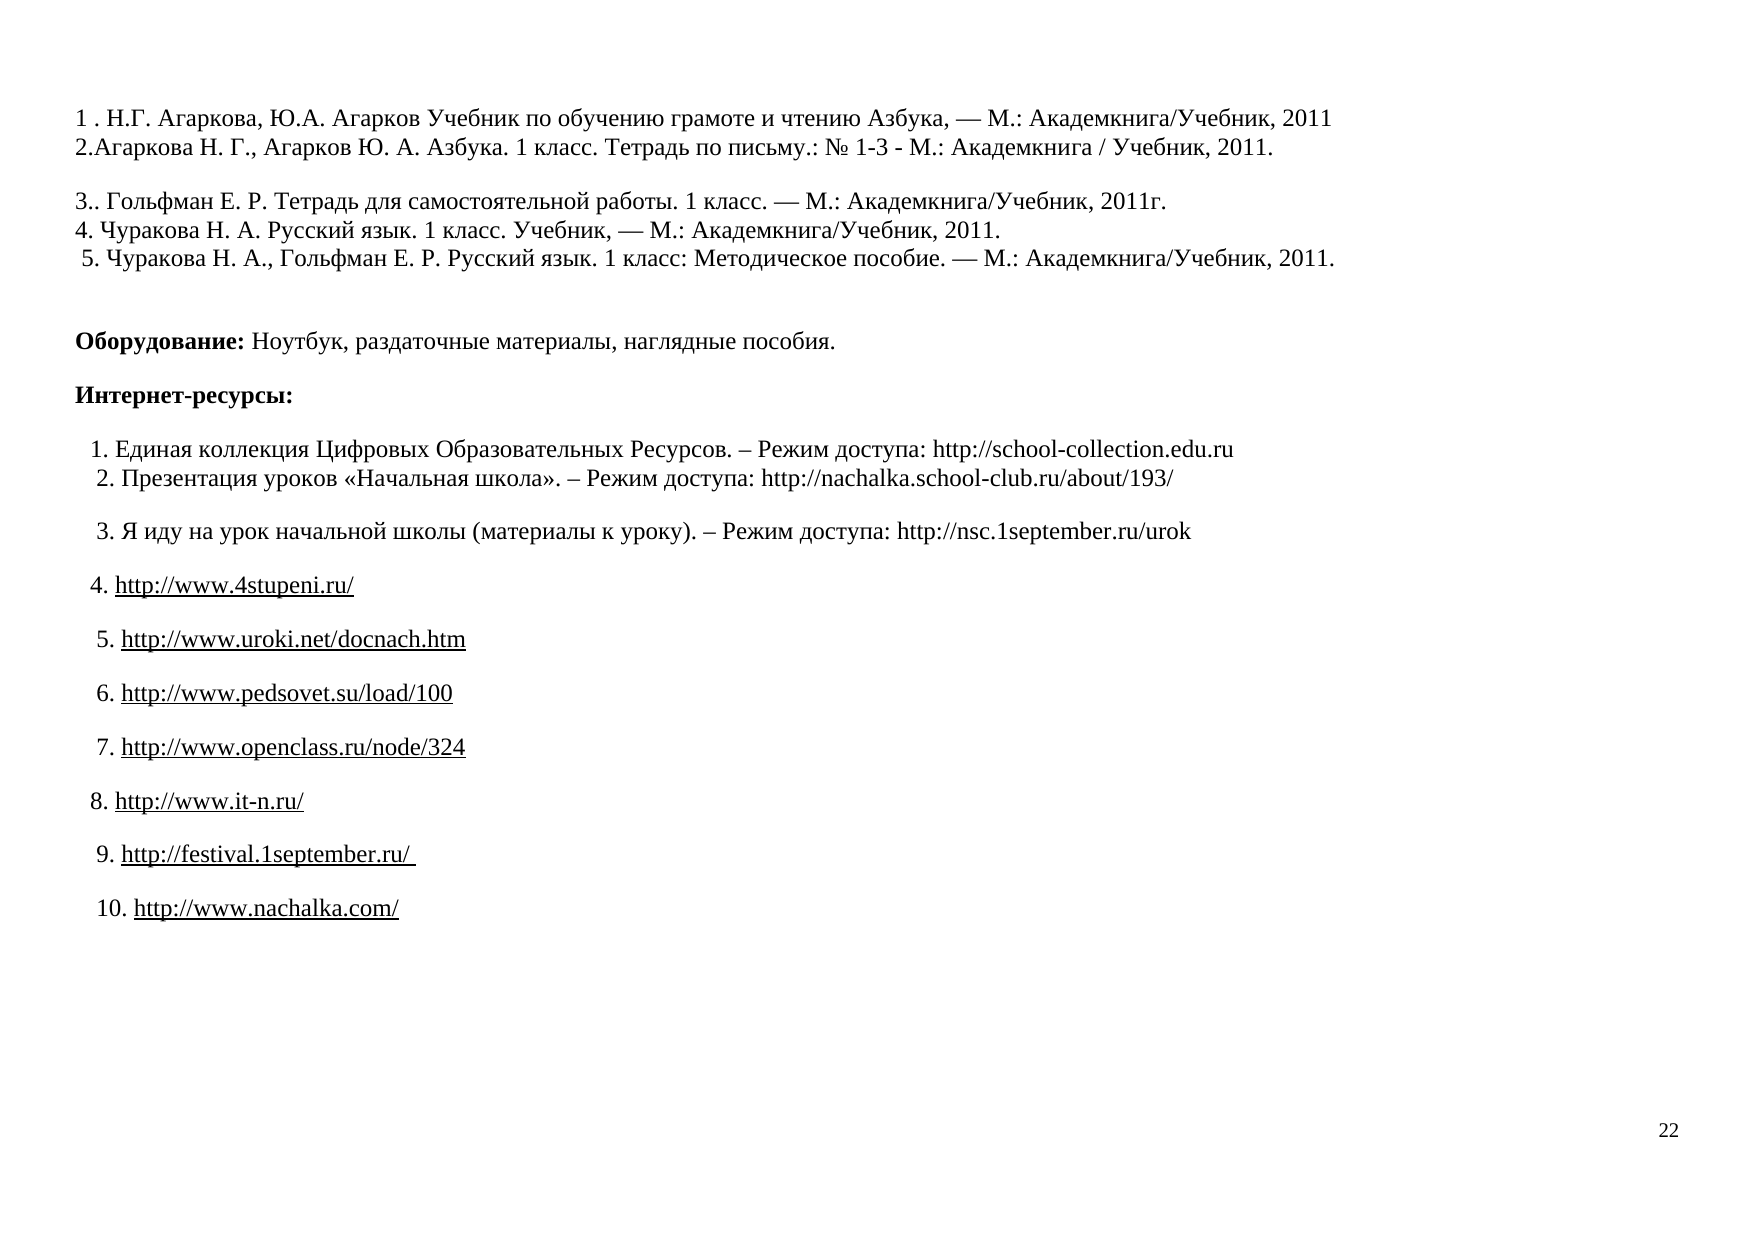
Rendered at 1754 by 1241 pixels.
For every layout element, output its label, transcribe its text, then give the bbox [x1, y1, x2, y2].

text 7. http://www.openclass.ru/node/324 [75, 732, 1679, 761]
text 2. Презентация уроков «Начальная школа». – Режим доступа: http://nachalka.school-club.ru/about/193/ [75, 463, 1679, 491]
text 8. http://www.it-n.ru/ [75, 786, 1679, 814]
text 3.. Гольфман Е. Р. Тетрадь для самостоятельной работы. 1 класс. — М.: Академкнига/Учебник, 2011г. [75, 186, 1679, 215]
text 6. http://www.pedsovet.su/load/100 [75, 678, 1679, 707]
text 3. Я иду на урок начальной школы (материалы к уроку). – Режим доступа: http://nsc.1september.ru/urok [75, 516, 1679, 545]
text 1 . Н.Г. Агаркова, Ю.А. Агарков Учебник по обучению грамоте и чтению Азбука, — М.: Академкнига/Учебник, 2011 [75, 103, 1679, 132]
text 1. Единая коллекция Цифровых Образовательных Ресурсов. – Режим доступа: http://school-collection.edu.ru [75, 434, 1679, 463]
text 4. Чуракова Н. А. Русский язык. 1 класс. Учебник, — М.: Академкнига/Учебник, 2011. [75, 215, 1679, 243]
text Оборудование: Ноутбук, раздаточные материалы, наглядные пособия. [75, 326, 1679, 355]
text 5. http://www.uroki.net/docnach.htm [75, 624, 1679, 653]
text 10. http://www.nachalka.com/ [75, 893, 1679, 922]
text 9. http://festival.1september.ru/ [75, 839, 1679, 868]
text 5. Чуракова Н. А., Гольфман Е. Р. Русский язык. 1 класс: Методическое пособие. — М.: Академкнига/Учебник, 2011. [75, 243, 1679, 272]
text 4. http://www.4stupeni.ru/ [75, 570, 1679, 599]
text 2.Агаркова Н. Г., Агарков Ю. А. Азбука. 1 класс. Тетрадь по письму.: № 1-3 - М.: Академкнига / Учебник, 2011. [75, 132, 1679, 161]
text Интернет-ресурсы: [75, 380, 1679, 409]
